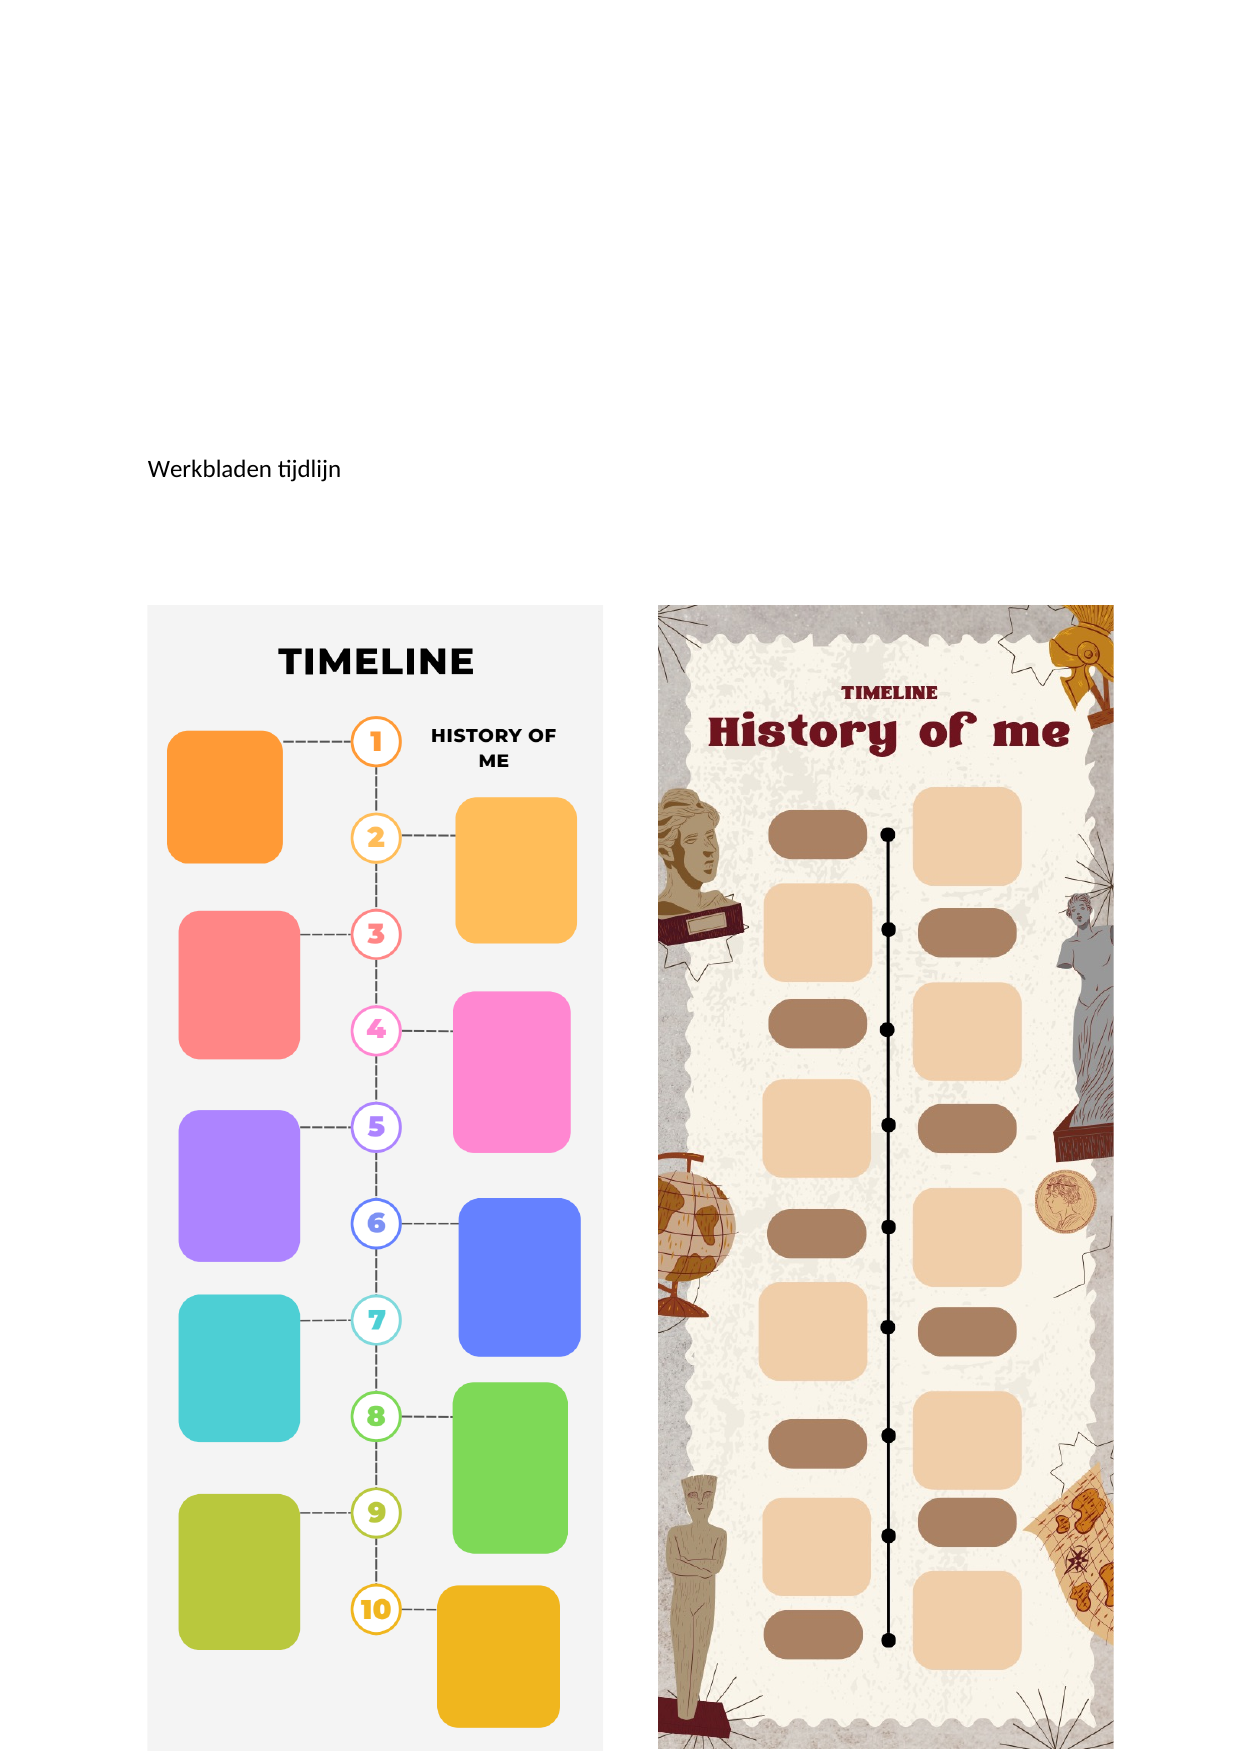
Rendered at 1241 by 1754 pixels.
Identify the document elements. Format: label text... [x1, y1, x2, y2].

text Werkbladen tijdlijn [148, 453, 1093, 483]
picture [658, 605, 1115, 1749]
